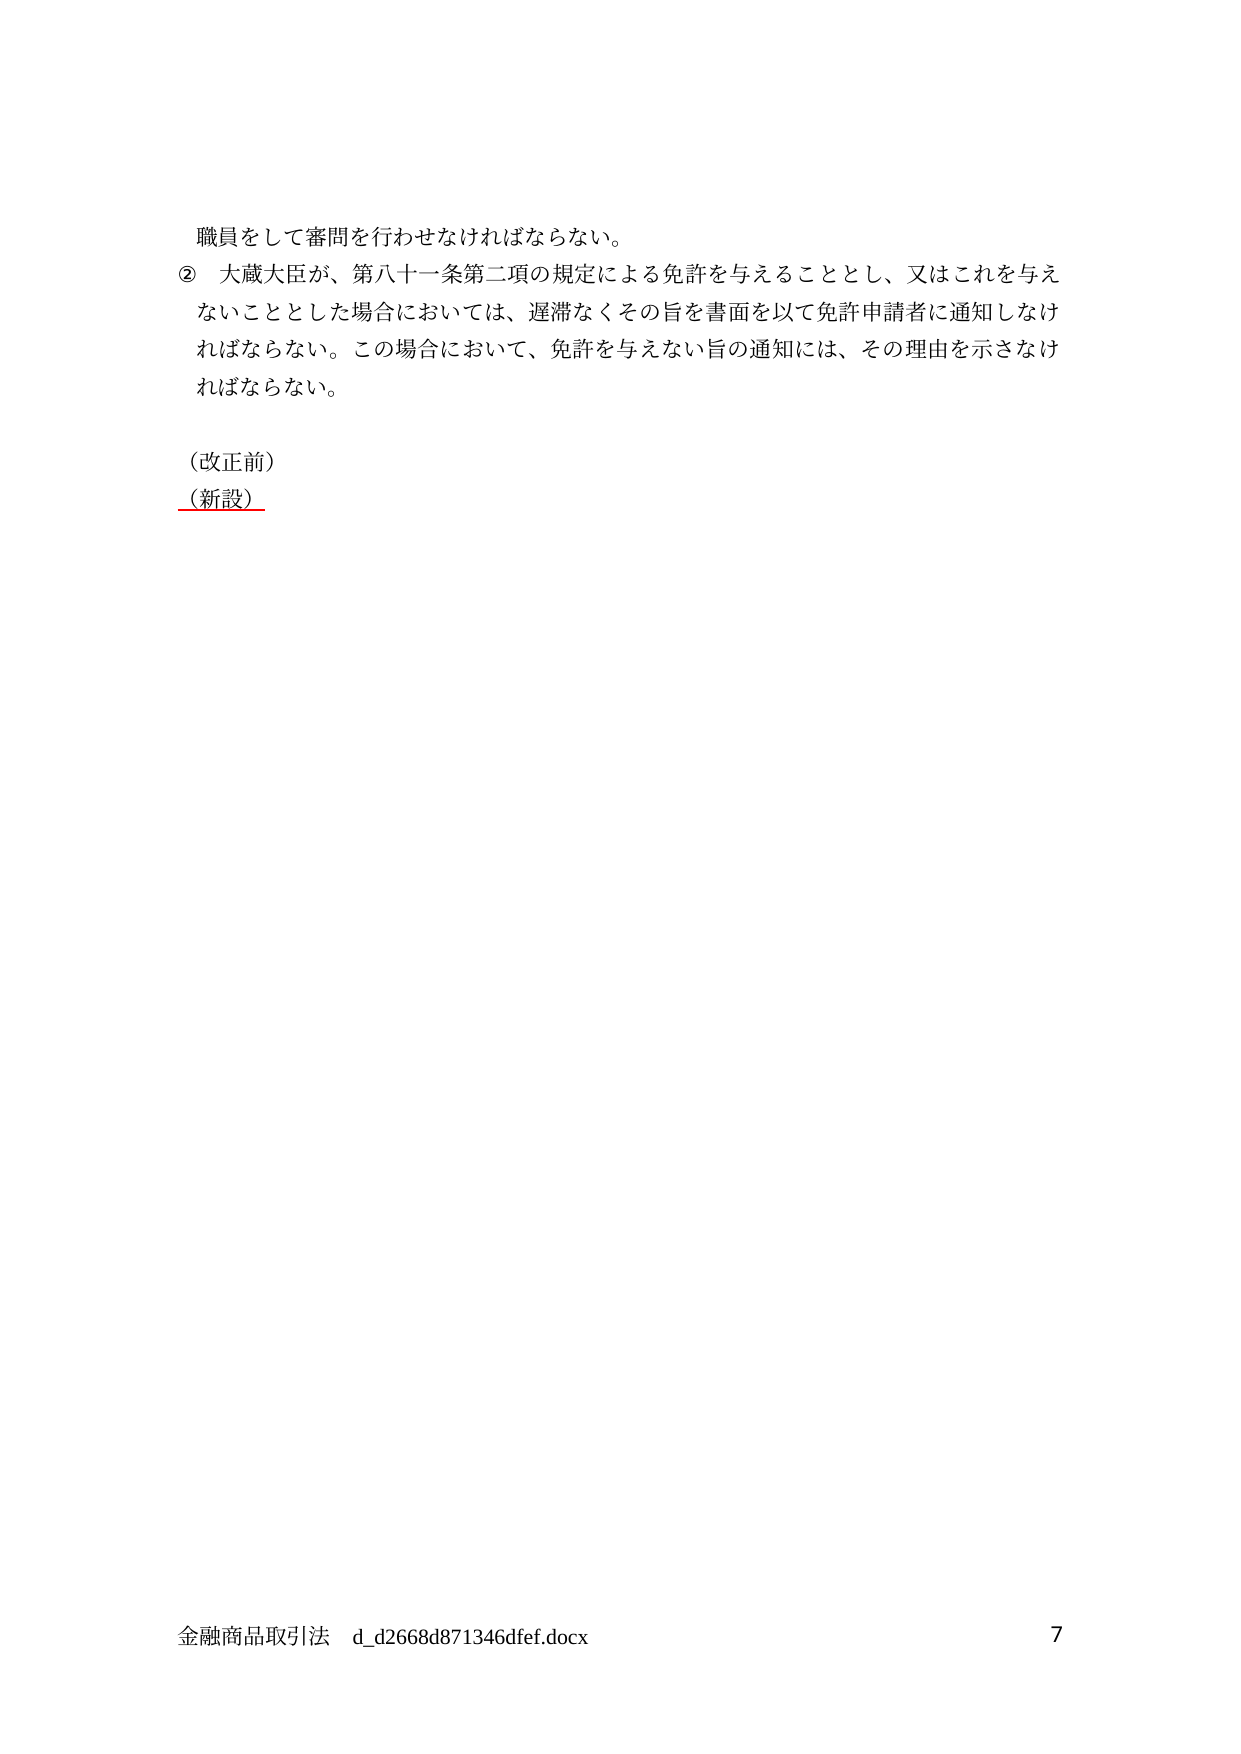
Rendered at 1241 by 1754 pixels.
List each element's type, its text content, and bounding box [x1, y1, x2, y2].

text （新設） [177, 479, 1063, 517]
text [177, 217, 1063, 254]
text （改正前） [177, 442, 1063, 479]
text ② 大蔵大臣が、第八十一条第二項の規定による免許を与えることとし、又はこれを与えないこととした場合においては、遅滞なくその旨を書面を以て免許申請者に通知しなければならない。この場合において、免許を与えない旨の通知には、その理由を示さなければならない。 [177, 254, 1063, 404]
